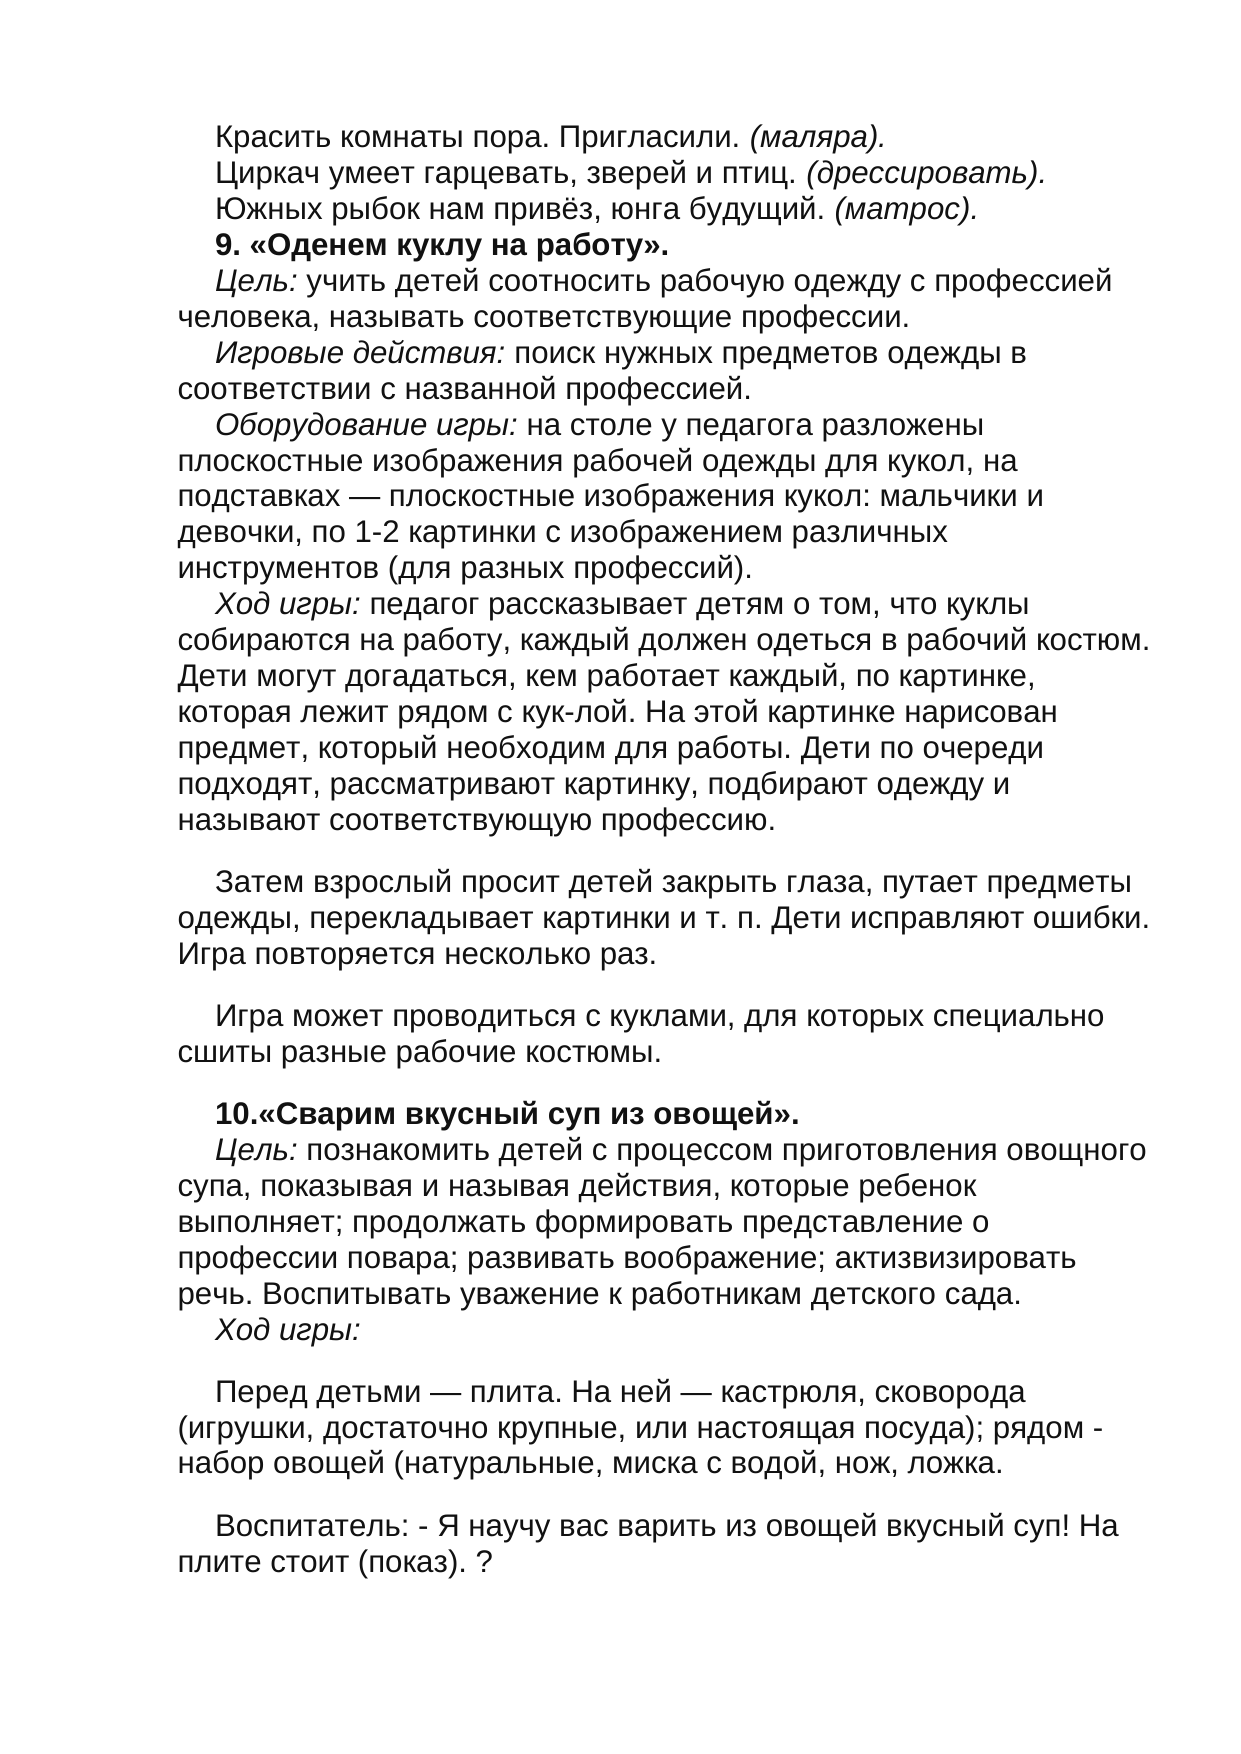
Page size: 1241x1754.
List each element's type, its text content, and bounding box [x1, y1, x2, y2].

text Затем взрослый просит детей закрыть глаза, путает предметы одежды, перекладывает картинки и т. п. Дети исправляют ошибки. Игра повторяется несколько раз. [177, 863, 1152, 971]
text Циркач умеет гарцевать, зверей и птиц. (дрессировать). [177, 154, 1152, 190]
text Южных рыбок нам привёз, юнга будущий. (матрос). [177, 190, 1152, 226]
text Ход игры: педагог рассказывает детям о том, что куклы собираются на работу, каждый должен одеться в рабочий костюм. Дети могут догадаться, кем работает каждый, по картинке, которая лежит рядом с кук-лой. На этой картинке нарисован предмет, который необходим для работы. Дети по очереди подходят, рассматривают картинку, подбирают одежду и называют соответствующую профессию. [177, 585, 1152, 837]
text Ход игры: [177, 1311, 1152, 1347]
text Воспитатель: - Я научу вас варить из овощей вкусный суп! На плите стоит (показ). ? [177, 1507, 1152, 1578]
text Игровые действия: поиск нужных предметов одежды в соответствии с названной профессией. [177, 334, 1152, 406]
text 9. «Оденем куклу на работу». [177, 226, 1152, 262]
text Цель: познакомить детей с процессом приготовления овощного супа, показывая и называя действия, которые ребенок выполняет; продолжать формировать представление о профессии повара; развивать воображение; актизвизировать речь. Воспитывать уважение к работникам детского сада. [177, 1131, 1152, 1311]
text Перед детьми — плита. На ней — кастрюля, сковорода (игрушки, достаточно крупные, или настоящая посуда); рядом - набор овощей (натуральные, миска с водой, нож, ложка. [177, 1373, 1152, 1481]
text Игра может проводиться с куклами, для которых специально сшиты разные рабочие костюмы. [177, 997, 1152, 1069]
text 10.«Сварим вкусный суп из овощей». [177, 1095, 1152, 1131]
text Цель: учить детей соотносить рабочую одежду с профессией человека, называть соответствующие профессии. [177, 262, 1152, 334]
text Красить комнаты пора. Пригласили. (маляра). [177, 118, 1152, 154]
text Оборудование игры: на столе у педагога разложены плоскостные изображения рабочей одежды для кукол, на подставках — плоскостные изображения кукол: мальчики и девочки, по 1-2 картинки с изображением различных инструментов (для разных профессий). [177, 406, 1152, 585]
